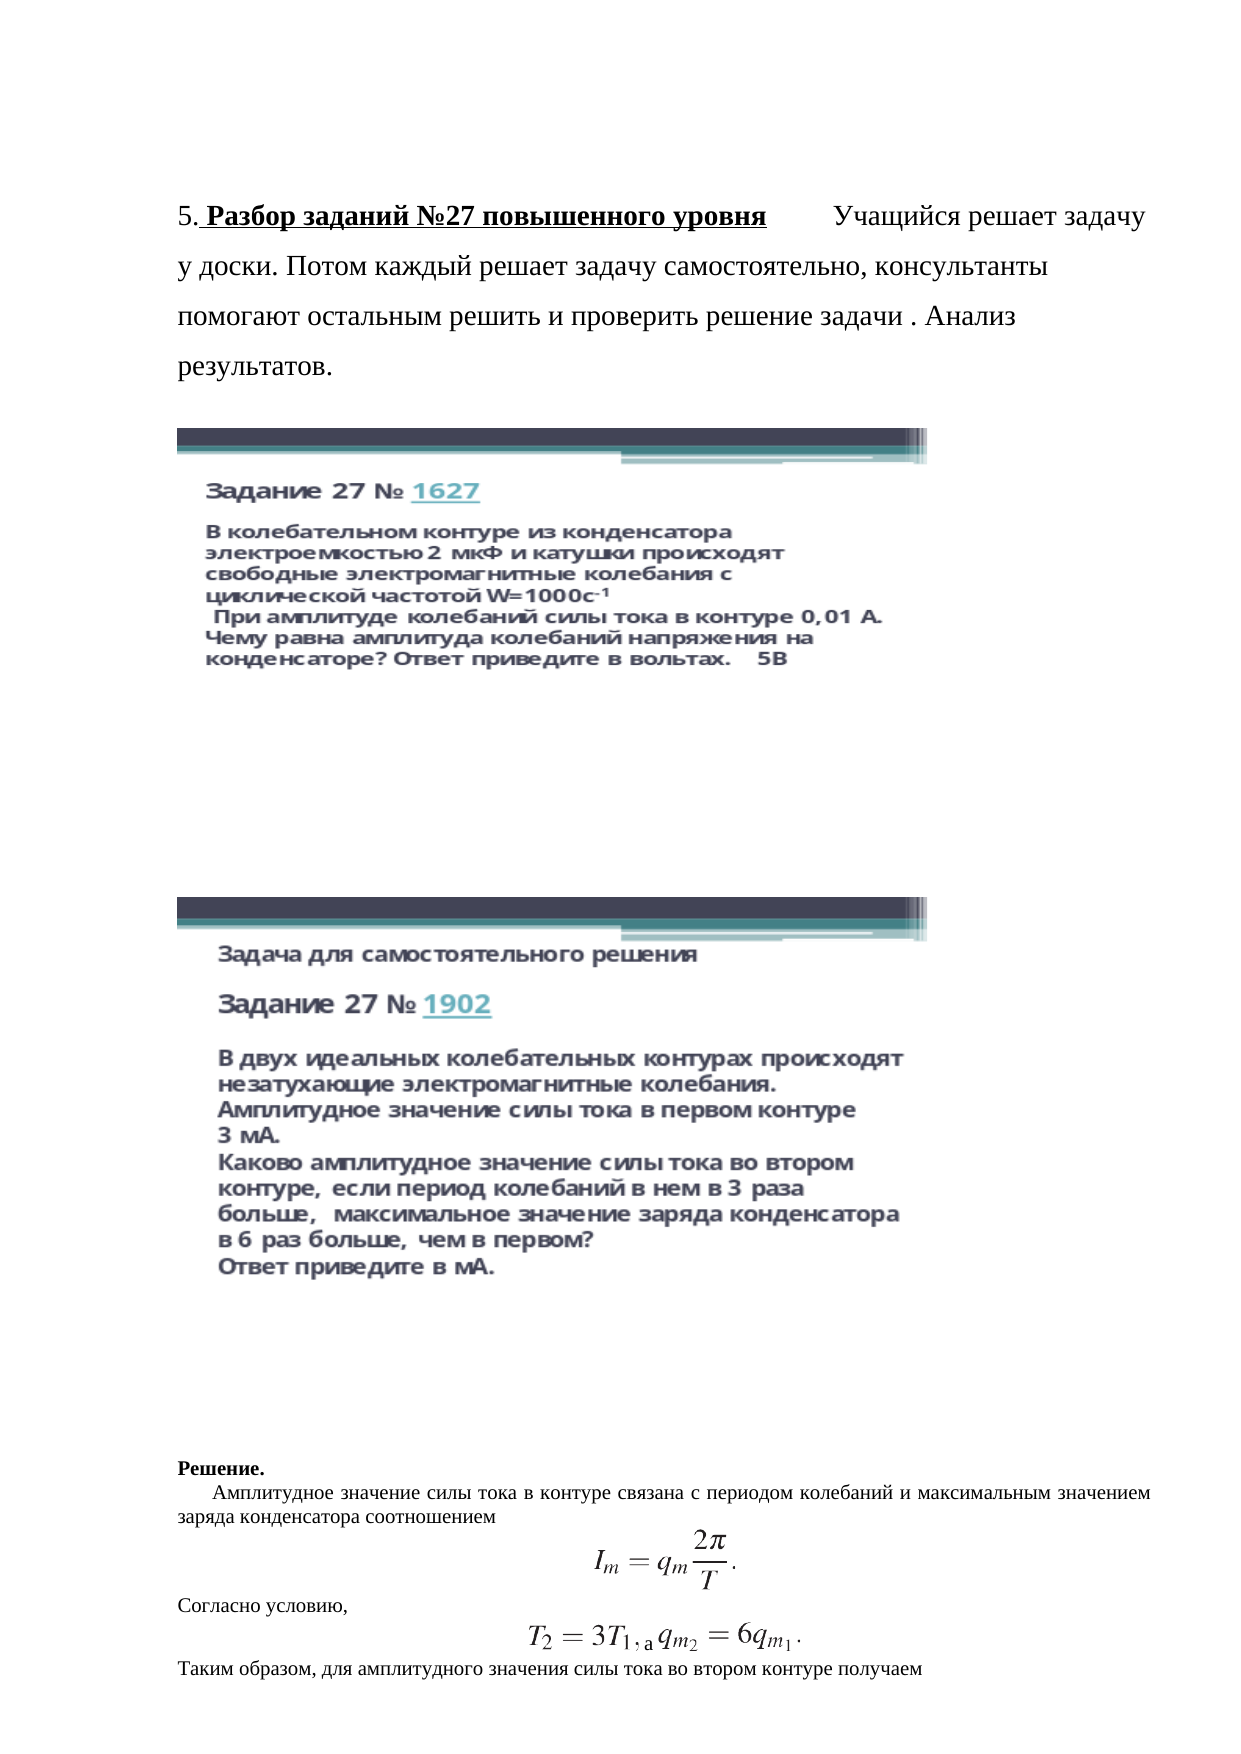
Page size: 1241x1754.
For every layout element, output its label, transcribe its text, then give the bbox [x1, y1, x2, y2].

text а [177, 1617, 1152, 1655]
picture [593, 1528, 736, 1594]
picture [528, 1623, 639, 1651]
picture [658, 1617, 800, 1651]
text Амплитудное значение силы тока в контуре связана с периодом колебаний и максимальным значением заряда конденсатора соотношением [177, 1480, 1152, 1528]
text 5. Разбор заданий №27 повышенного уровня Учащийся решает задачу у доски. Потом каждый решает задачу самостоятельно, консультанты помогают остальным решить и проверить решение задачи . Анализ результатов. [177, 198, 1152, 382]
text Решение. [177, 1456, 1152, 1480]
text Таким образом, для амплитудного значения силы тока во втором контуре получаем [177, 1655, 1152, 1679]
text Согласно условию, [177, 1593, 1152, 1617]
